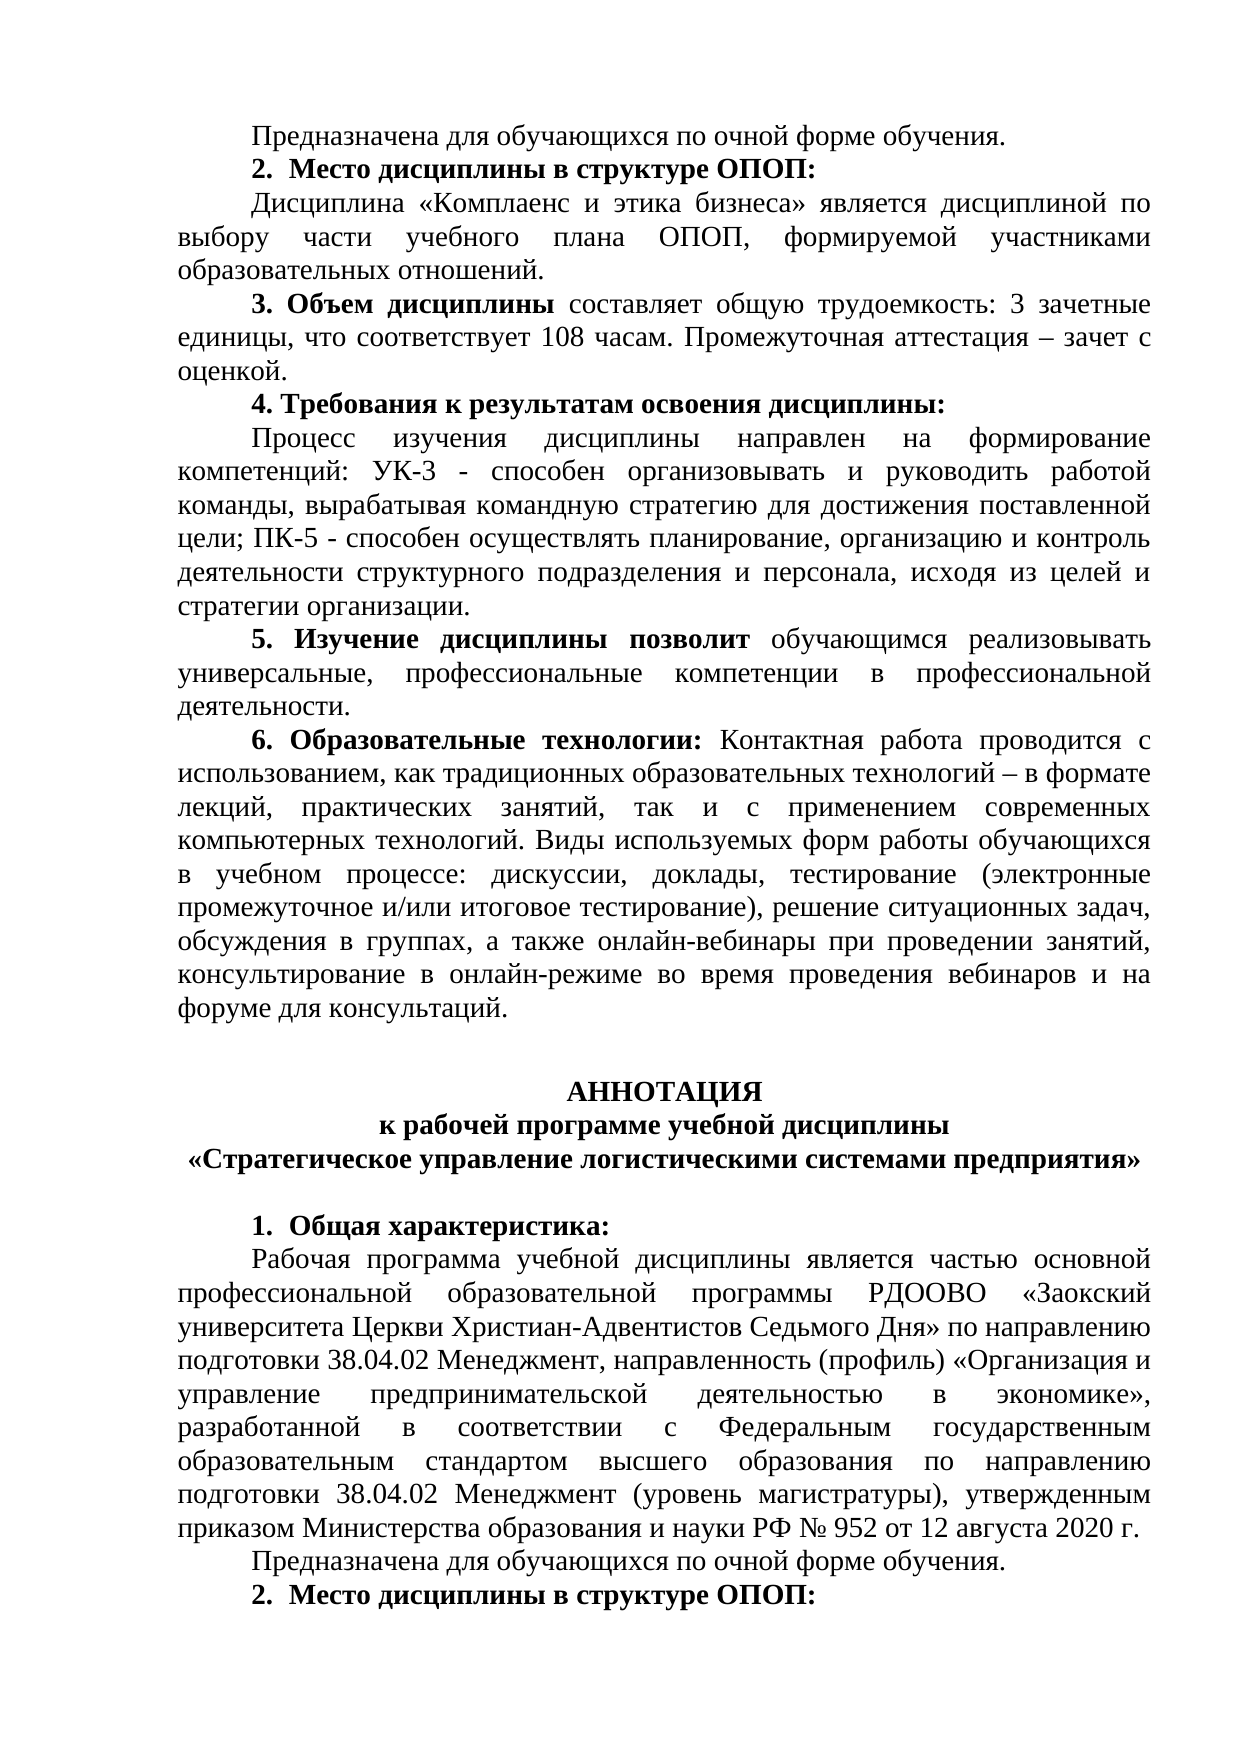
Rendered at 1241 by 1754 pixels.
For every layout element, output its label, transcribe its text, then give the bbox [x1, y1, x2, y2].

text Процесс изучения дисциплины направлен на формирование компетенций: УК-3 - способен организовывать и руководить работой команды, вырабатывая командную стратегию для достижения поставленной цели; ПК-5 - способен осуществлять планирование, организацию и контроль деятельности структурного подразделения и персонала, исходя из целей и стратегии организации. [177, 420, 1152, 621]
text Дисциплина «Комплаенс и этика бизнеса» является дисциплиной по выбору части учебного плана ОПОП, формируемой участниками образовательных отношений. [177, 185, 1152, 286]
list Общая характеристика: [251, 1208, 1152, 1242]
text Рабочая программа учебной дисциплины является частью основной профессиональной образовательной программы РДООВО «Заокский университета Церкви Христиан-Адвентистов Седьмого Дня» по направлению подготовки 38.04.02 Менеджмент, направленность (профиль) «Организация и управление предпринимательской деятельностью в экономике», разработанной в соответствии с Федеральным государственным образовательным стандартом высшего образования по направлению подготовки 38.04.02 Менеджмент (уровень магистратуры), утвержденным приказом Министерства образования и науки РФ № 952 от 12 августа 2020 г. [177, 1242, 1152, 1543]
text 4. Требования к результатам освоения дисциплины: [251, 386, 1152, 420]
text к рабочей программе учебной дисциплины [177, 1107, 1152, 1141]
text Предназначена для обучающихся по очной форме обучения. [177, 1543, 1152, 1577]
list Место дисциплины в структуре ОПОП: [251, 1577, 1152, 1611]
list Место дисциплины в структуре ОПОП: [251, 152, 1152, 185]
text АННОТАЦИЯ [177, 1074, 1152, 1107]
text 5. Изучение дисциплины позволит обучающимся реализовывать универсальные, профессиональные компетенции в профессиональной деятельности. [177, 621, 1152, 722]
text 6. Образовательные технологии: Контактная работа проводится с использованием, как традиционных образовательных технологий – в формате лекций, практических занятий, так и с применением современных компьютерных технологий. Виды используемых форм работы обучающихся в учебном процессе: дискуссии, доклады, тестирование (электронные промежуточное и/или итоговое тестирование), решение ситуационных задач, обсуждения в группах, а также онлайн-вебинары при проведении занятий, консультирование в онлайн-режиме во время проведения вебинаров и на форуме для консультаций. [177, 722, 1152, 1024]
text Предназначена для обучающихся по очной форме обучения. [177, 118, 1152, 152]
text «Стратегическое управление логистическими системами предприятия» [177, 1141, 1152, 1174]
text 3. Объем дисциплины составляет общую трудоемкость: 3 зачетные единицы, что соответствует 108 часам. Промежуточная аттестация – зачет с оценкой. [177, 286, 1152, 386]
